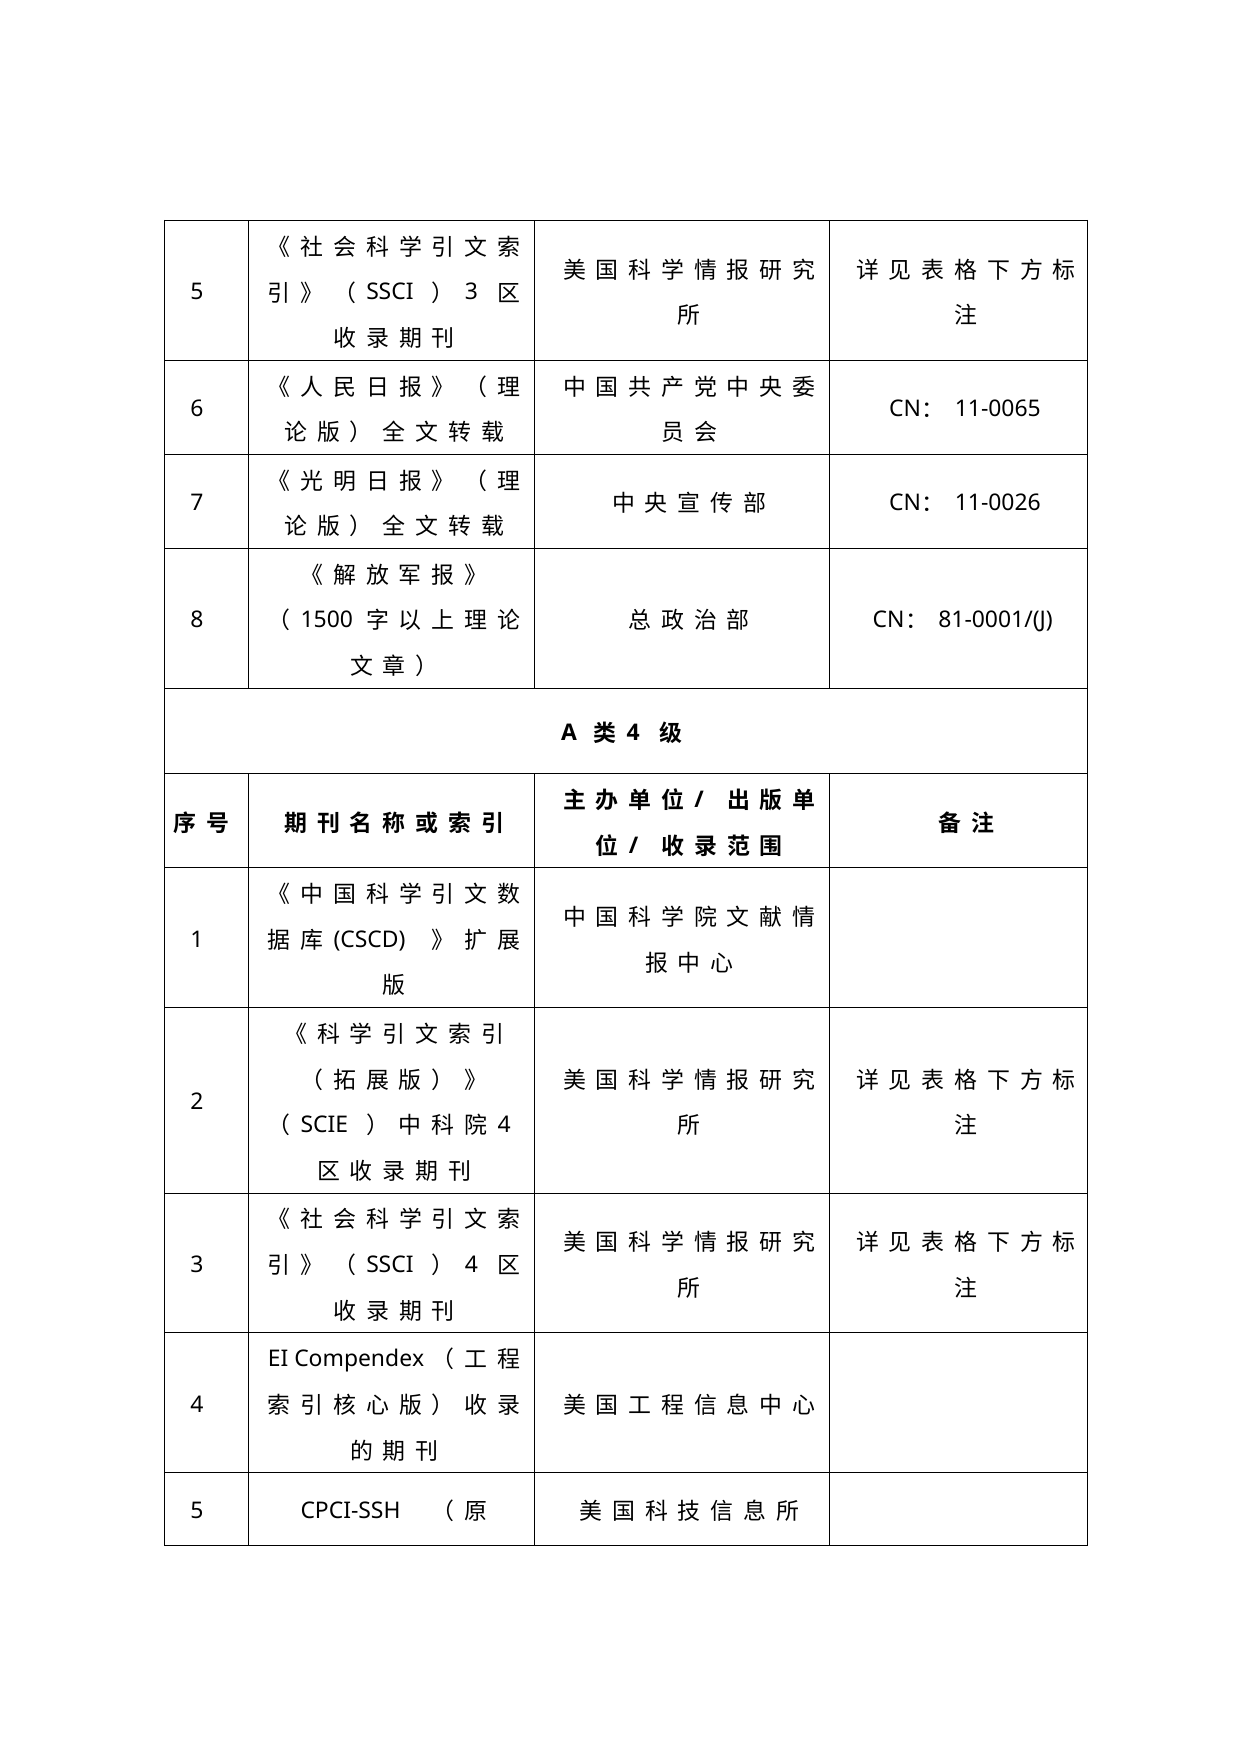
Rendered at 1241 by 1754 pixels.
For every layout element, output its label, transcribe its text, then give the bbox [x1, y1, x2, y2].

table_cell 美国科学情报研究所 [535, 1008, 829, 1192]
table_cell 美国科技信息所 [535, 1473, 829, 1545]
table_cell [249, 1473, 534, 1545]
table_cell 详见表格下方标注 [830, 1008, 1087, 1192]
table_cell 美国科学情报研究所 [535, 1194, 829, 1332]
table_cell 《社会科学引文索引》（SSCI）3区收录期刊 [249, 221, 534, 359]
table_cell 《科学引文索引（拓展版）》（SCIE）中科院4区收录期刊 [249, 1008, 534, 1192]
table_cell 《光明日报》（理论版）全文转载 [249, 455, 534, 548]
table_cell 详见表格下方标注 [830, 1194, 1087, 1332]
table_cell 期刊名称或索引 [249, 774, 534, 867]
table_cell CN：81-0001/(J) [830, 549, 1087, 687]
table_cell EI Compendex（工程索引核心版）收录的期刊 [249, 1333, 534, 1472]
table_cell 2 [165, 1008, 248, 1192]
table_cell 中央宣传部 [535, 455, 829, 548]
table_cell CN：11-0026 [830, 455, 1087, 548]
table_cell 6 [165, 361, 248, 454]
table_cell 5 [165, 221, 248, 359]
table_cell [830, 1473, 1087, 1545]
table_cell [830, 868, 1087, 1007]
table_cell [830, 1333, 1087, 1472]
table_cell 中国科学院文献情报中心 [535, 868, 829, 1007]
table_cell 中国共产党中央委员会 [535, 361, 829, 454]
table_cell 序号 [165, 774, 248, 867]
table_cell 5 [165, 1473, 248, 1545]
table_cell 《社会科学引文索引》（SSCI）4区收录期刊 [249, 1194, 534, 1332]
table_cell 《解放军报》（1500字以上理论文章） [249, 549, 534, 687]
table_cell 主办单位/出版单位/收录范围 [535, 774, 829, 867]
table_cell 1 [165, 868, 248, 1007]
table_cell 美国工程信息中心 [535, 1333, 829, 1472]
table_cell CN：11-0065 [830, 361, 1087, 454]
table_cell 总政治部 [535, 549, 829, 687]
table_cell 3 [165, 1194, 248, 1332]
table_cell 7 [165, 455, 248, 548]
table_cell 美国科学情报研究所 [535, 221, 829, 359]
table_cell 详见表格下方标注 [830, 221, 1087, 359]
table_cell 8 [165, 549, 248, 687]
table_cell A类4级 [165, 689, 1087, 773]
table_cell 4 [165, 1333, 248, 1472]
table_cell 备注 [830, 774, 1087, 867]
table_cell 《人民日报》（理论版）全文转载 [249, 361, 534, 454]
table_cell 《中国科学引文数据库(CSCD)》扩展版 [249, 868, 534, 1007]
